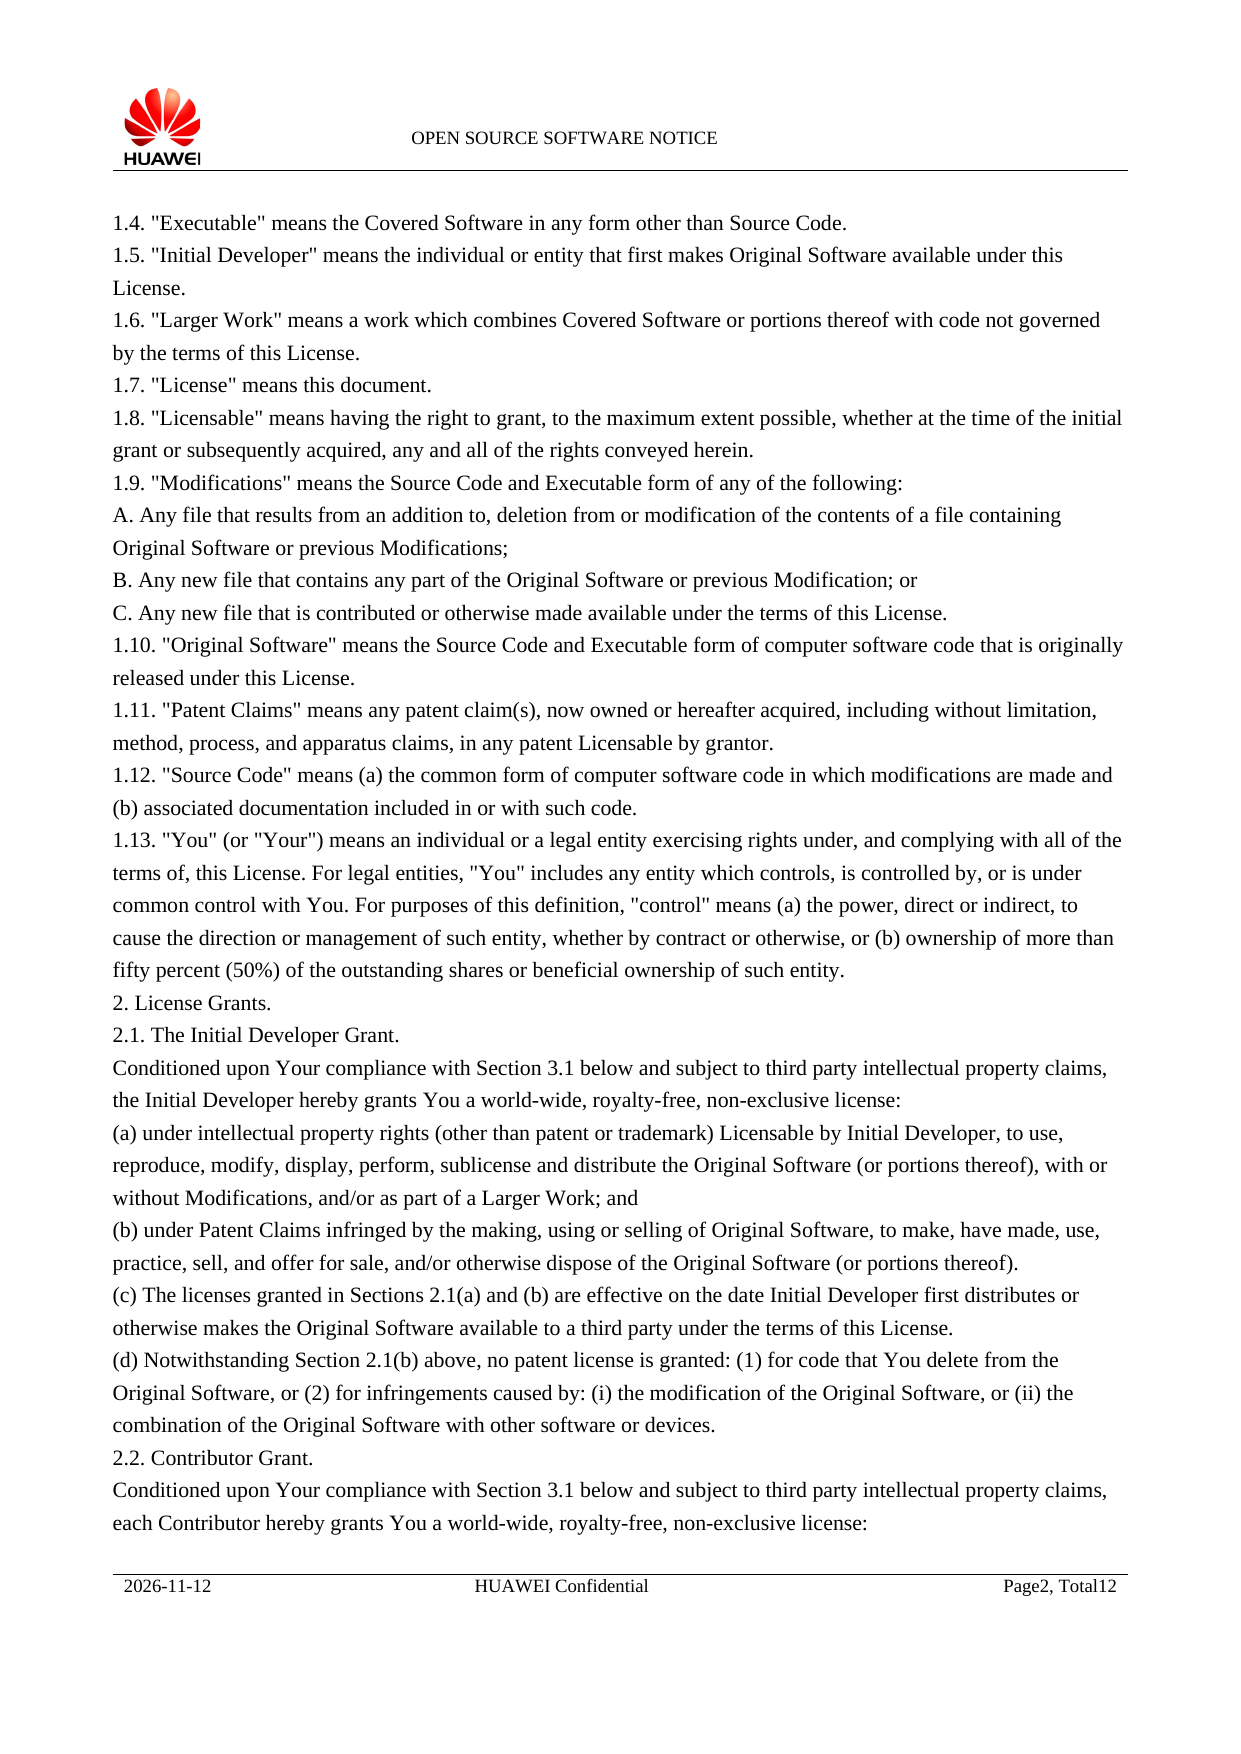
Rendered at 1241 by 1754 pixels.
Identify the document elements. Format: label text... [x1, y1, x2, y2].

text 1.10. "Original Software" means the Source Code and Executable form of computer software code that is originally released under this License. [112, 629, 1128, 694]
text 1.6. "Larger Work" means a work which combines Covered Software or portions thereof with code not governed by the terms of this License. [112, 304, 1128, 369]
text 1.11. "Patent Claims" means any patent claim(s), now owned or hereafter acquired, including without limitation, method, process, and apparatus claims, in any patent Licensable by grantor. [112, 694, 1128, 759]
text (a) under intellectual property rights (other than patent or trademark) Licensable by Initial Developer, to use, reproduce, modify, display, perform, sublicense and distribute the Original Software (or portions thereof), with or without Modifications, and/or as part of a Larger Work; and [112, 1116, 1128, 1214]
text 2.2. Contributor Grant. [112, 1441, 1128, 1474]
text 2. License Grants. [112, 986, 1128, 1019]
text Conditioned upon Your compliance with Section 3.1 below and subject to third party intellectual property claims, the Initial Developer hereby grants You a world-wide, royalty-free, non-exclusive license: [112, 1051, 1128, 1116]
text Conditioned upon Your compliance with Section 3.1 below and subject to third party intellectual property claims, each Contributor hereby grants You a world-wide, royalty-free, non-exclusive license: [112, 1474, 1128, 1539]
text 1.9. "Modifications" means the Source Code and Executable form of any of the following: [112, 466, 1128, 499]
text (d) Notwithstanding Section 2.1(b) above, no patent license is granted: (1) for code that You delete from the Original Software, or (2) for infringements caused by: (i) the modification of the Original Software, or (ii) the combination of the Original Software with other software or devices. [112, 1344, 1128, 1441]
text 1.7. "License" means this document. [112, 369, 1128, 401]
text (b) under Patent Claims infringed by the making, using or selling of Original Software, to make, have made, use, practice, sell, and offer for sale, and/or otherwise dispose of the Original Software (or portions thereof). [112, 1214, 1128, 1279]
text (c) The licenses granted in Sections 2.1(a) and (b) are effective on the date Initial Developer first distributes or otherwise makes the Original Software available to a third party under the terms of this License. [112, 1279, 1128, 1344]
text C. Any new file that is contributed or otherwise made available under the terms of this License. [112, 596, 1128, 629]
text 2.1. The Initial Developer Grant. [112, 1019, 1128, 1051]
text 1.8. "Licensable" means having the right to grant, to the maximum extent possible, whether at the time of the initial grant or subsequently acquired, any and all of the rights conveyed herein. [112, 401, 1128, 466]
picture [124, 88, 201, 165]
text 1.5. "Initial Developer" means the individual or entity that first makes Original Software available under this License. [112, 239, 1128, 304]
text A. Any file that results from an addition to, deletion from or modification of the contents of a file containing Original Software or previous Modifications; [112, 499, 1128, 564]
text 1.13. "You" (or "Your") means an individual or a legal entity exercising rights under, and complying with all of the terms of, this License. For legal entities, "You" includes any entity which controls, is controlled by, or is under common control with You. For purposes of this definition, "control" means (a) the power, direct or indirect, to cause the direction or management of such entity, whether by contract or otherwise, or (b) ownership of more than fifty percent (50%) of the outstanding shares or beneficial ownership of such entity. [112, 824, 1128, 986]
text 1.4. "Executable" means the Covered Software in any form other than Source Code. [112, 206, 1128, 239]
text B. Any new file that contains any part of the Original Software or previous Modification; or [112, 564, 1128, 596]
text 1.12. "Source Code" means (a) the common form of computer software code in which modifications are made and (b) associated documentation included in or with such code. [112, 759, 1128, 824]
